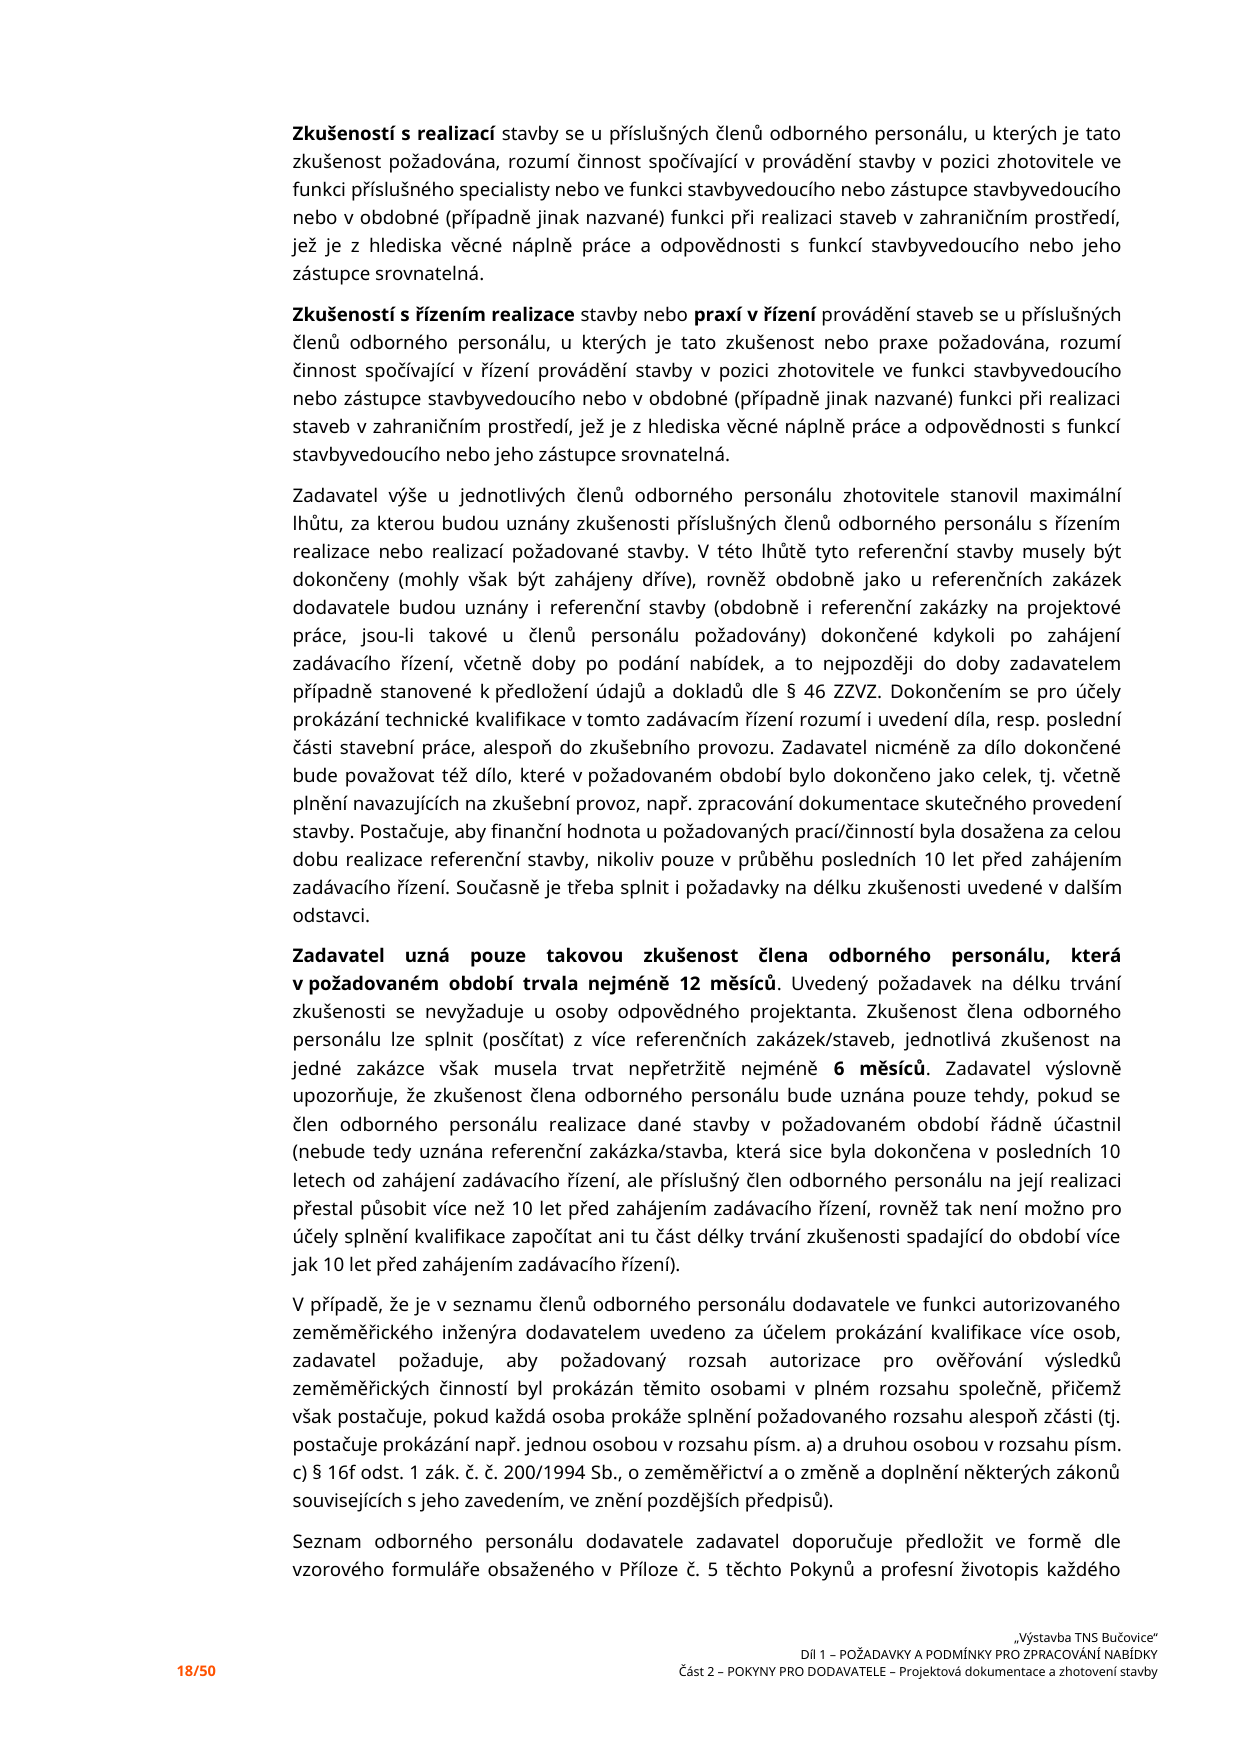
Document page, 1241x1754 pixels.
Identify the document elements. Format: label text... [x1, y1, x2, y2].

text Zadavatel výše u jednotlivých členů odborného personálu zhotovitele stanovil maximální lhůtu, za kterou budou uznány zkušenosti příslušných členů odborného personálu s řízením realizace nebo realizací požadované stavby. V této lhůtě tyto referenční stavby musely být dokončeny (mohly však být zahájeny dříve), rovněž obdobně jako u referenčních zakázek dodavatele budou uznány i referenční stavby (obdobně i referenční zakázky na projektové práce, jsou-li takové u členů personálu požadovány) dokončené kdykoli po zahájení zadávacího řízení, včetně doby po podání nabídek, a to nejpozději do doby zadavatelem případně stanovené k předložení údajů a dokladů dle § 46 ZZVZ. Dokončením se pro účely prokázání technické kvalifikace v tomto zadávacím řízení rozumí i uvedení díla, resp. poslední části stavební práce, alespoň do zkušebního provozu. Zadavatel nicméně za dílo dokončené bude považovat též dílo, které v požadovaném období bylo dokončeno jako celek, tj. včetně plnění navazujících na zkušební provoz, např. zpracování dokumentace skutečného provedení stavby. Postačuje, aby finanční hodnota u požadovaných prací/činností byla dosažena za celou dobu realizace referenční stavby, nikoliv pouze v průběhu posledních 10 let před zahájením zadávacího řízení. Současně je třeba splnit i požadavky na délku zkušenosti uvedené v dalším odstavci. [292, 482, 1122, 928]
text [292, 1528, 1122, 1582]
text Zkušeností s řízením realizace stavby nebo praxí v řízení provádění staveb se u příslušných členů odborného personálu, u kterých je tato zkušenost nebo praxe požadována, rozumí činnost spočívající v řízení provádění stavby v pozici zhotovitele ve funkci stavbyvedoucího nebo zástupce stavbyvedoucího nebo v obdobné (případně jinak nazvané) funkci při realizaci staveb v zahraničním prostředí, jež je z hlediska věcné náplně práce a odpovědnosti s funkcí stavbyvedoucího nebo jeho zástupce srovnatelná. [292, 301, 1122, 467]
text Zadavatel uzná pouze takovou zkušenost člena odborného personálu, která v požadovaném období trvala nejméně 12 měsíců. Uvedený požadavek na délku trvání zkušenosti se nevyžaduje u osoby odpovědného projektanta. Zkušenost člena odborného personálu lze splnit (posčítat) z více referenčních zakázek/staveb, jednotlivá zkušenost na jedné zakázce však musela trvat nepřetržitě nejméně 6 měsíců. Zadavatel výslovně upozorňuje, že zkušenost člena odborného personálu bude uznána pouze tehdy, pokud se člen odborného personálu realizace dané stavby v požadovaném období řádně účastnil (nebude tedy uznána referenční zakázka/stavba, která sice byla dokončena v posledních 10 letech od zahájení zadávacího řízení, ale příslušný člen odborného personálu na její realizaci přestal působit více než 10 let před zahájením zadávacího řízení, rovněž tak není možno pro účely splnění kvalifikace započítat ani tu část délky trvání zkušenosti spadající do období více jak 10 let před zahájením zadávacího řízení). [292, 943, 1122, 1276]
text Zkušeností s realizací stavby se u příslušných členů odborného personálu, u kterých je tato zkušenost požadována, rozumí činnost spočívající v provádění stavby v pozici zhotovitele ve funkci příslušného specialisty nebo ve funkci stavbyvedoucího nebo zástupce stavbyvedoucího nebo v obdobné (případně jinak nazvané) funkci při realizaci staveb v zahraničním prostředí, jež je z hlediska věcné náplně práce a odpovědnosti s funkcí stavbyvedoucího nebo jeho zástupce srovnatelná. [292, 121, 1122, 286]
text V případě, že je v seznamu členů odborného personálu dodavatele ve funkci autorizovaného zeměměřického inženýra dodavatelem uvedeno za účelem prokázání kvalifikace více osob, zadavatel požaduje, aby požadovaný rozsah autorizace pro ověřování výsledků zeměměřických činností byl prokázán těmito osobami v plném rozsahu společně, přičemž však postačuje, pokud každá osoba prokáže splnění požadovaného rozsahu alespoň zčásti (tj. postačuje prokázání např. jednou osobou v rozsahu písm. a) a druhou osobou v rozsahu písm. c) § 16f odst. 1 zák. č. č. 200/1994 Sb., o zeměměřictví a o změně a doplnění některých zákonů souvisejících s jeho zavedením, ve znění pozdějších předpisů). [292, 1291, 1122, 1513]
